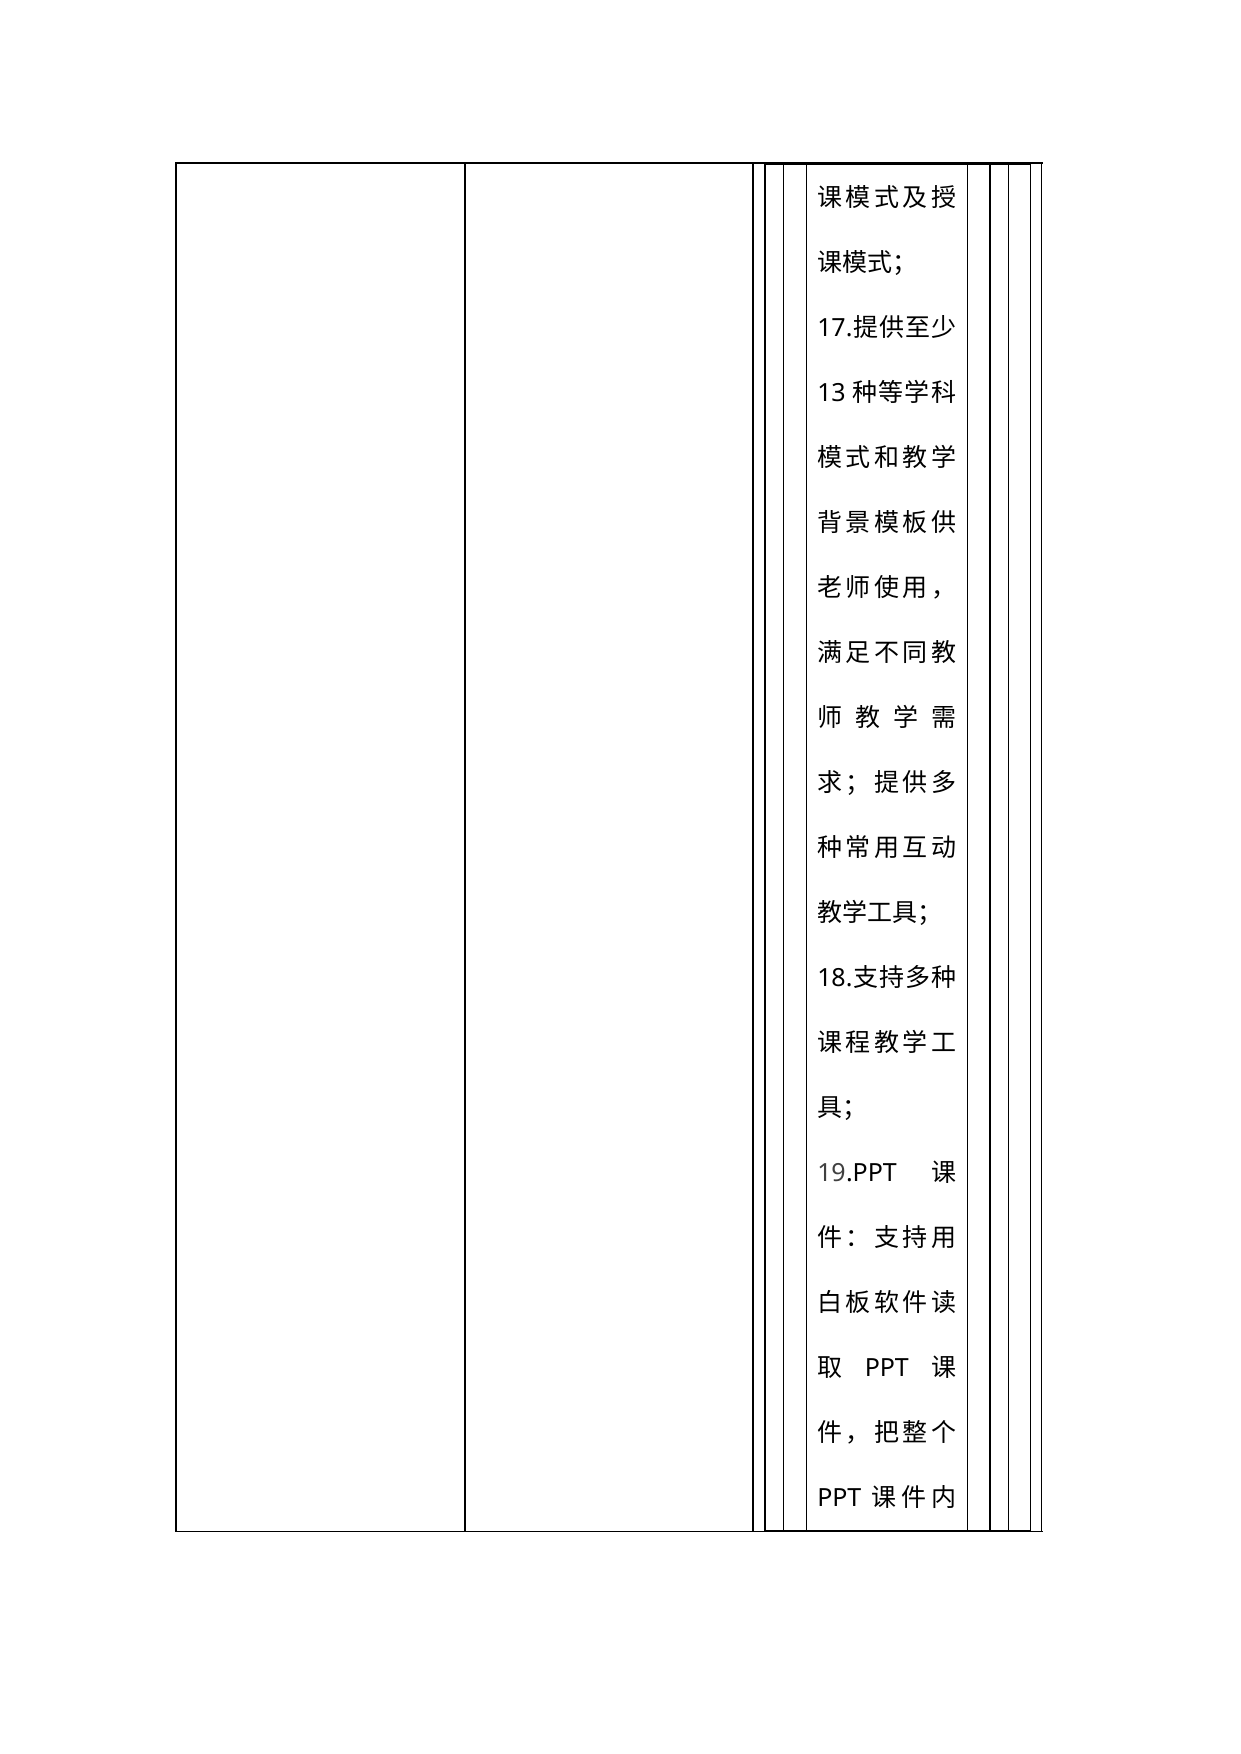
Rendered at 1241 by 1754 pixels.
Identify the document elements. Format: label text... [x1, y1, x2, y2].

table_cell [968, 165, 989, 1530]
table_cell [754, 164, 764, 1531]
table_cell [807, 165, 967, 1530]
table_cell [991, 165, 1008, 1530]
table_cell [1009, 165, 1030, 1530]
table_cell [1031, 164, 1041, 1531]
table_cell [784, 165, 806, 1530]
table_cell 1 [177, 164, 464, 1531]
table_cell [766, 165, 783, 1530]
table_cell [466, 164, 752, 1531]
